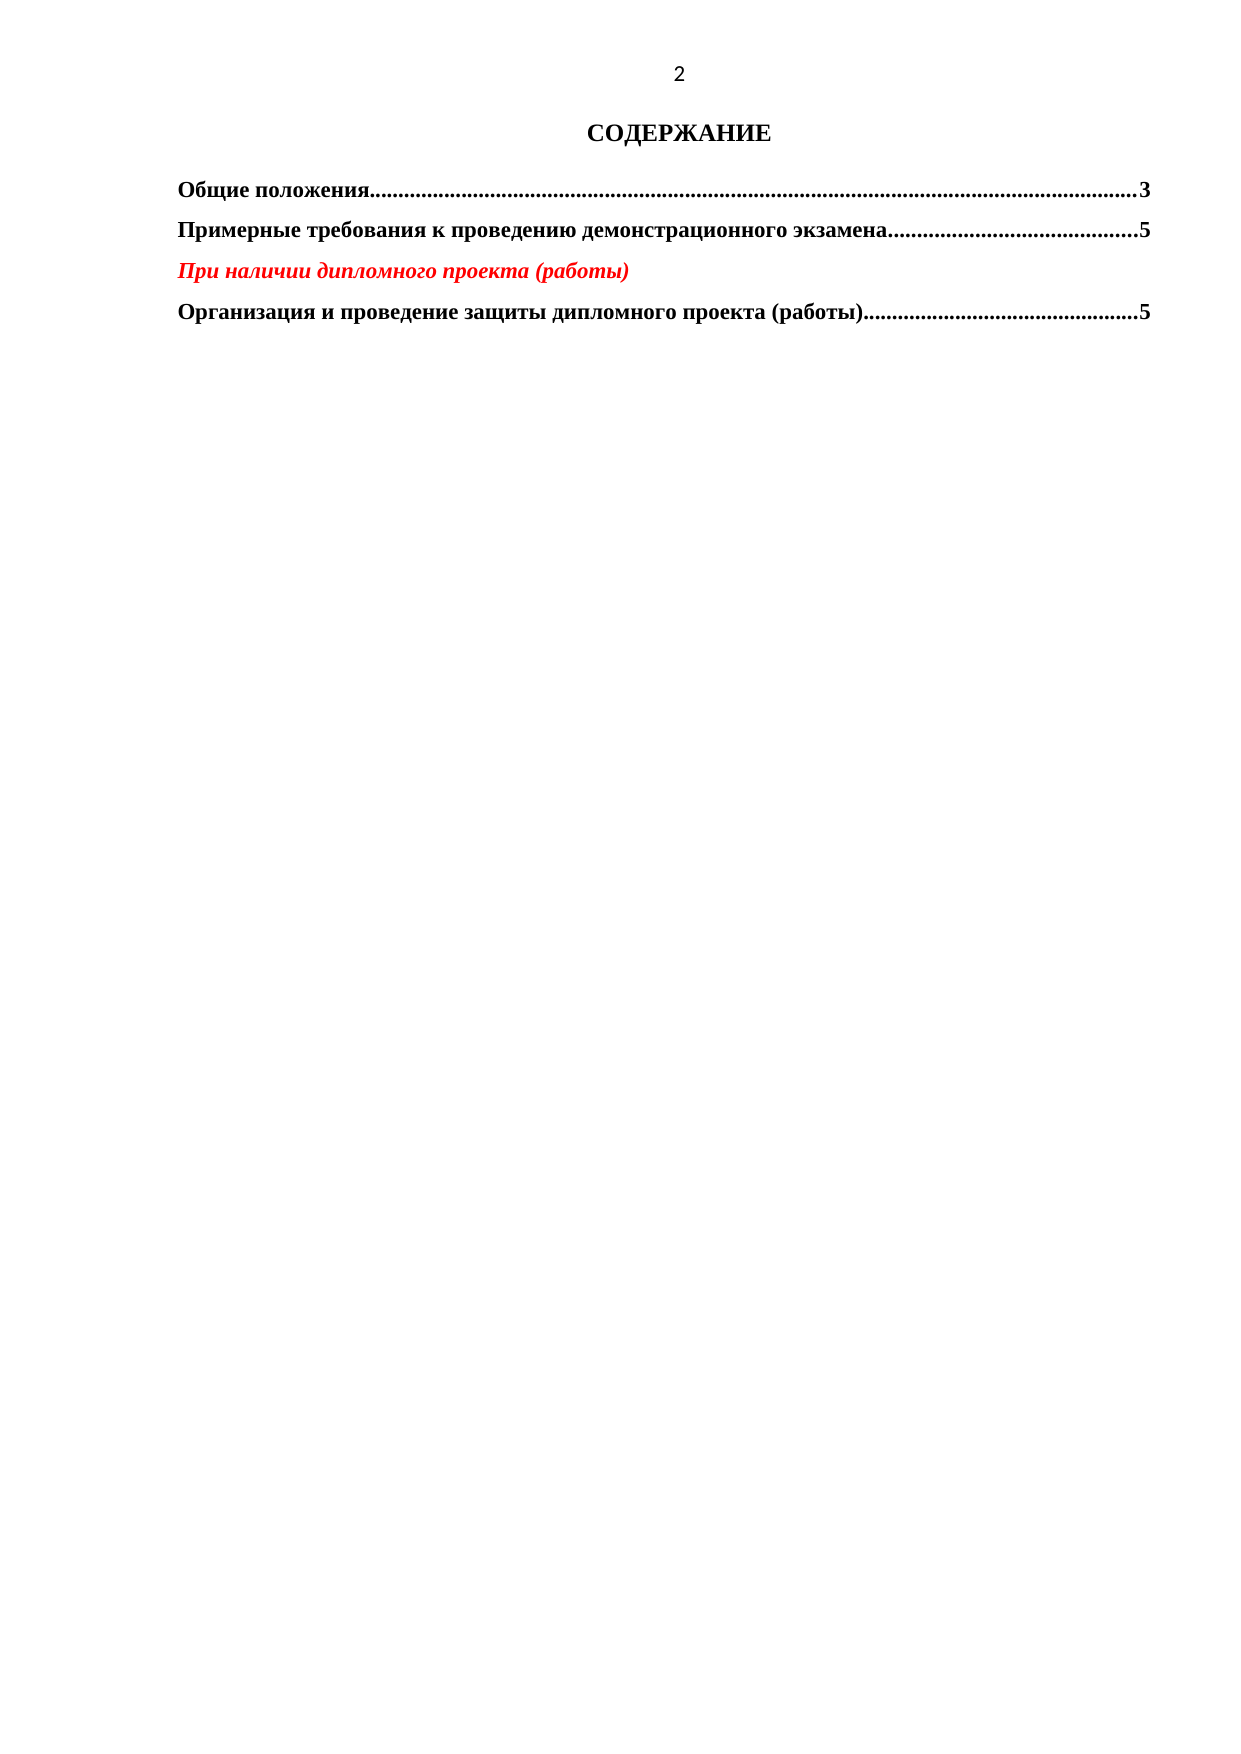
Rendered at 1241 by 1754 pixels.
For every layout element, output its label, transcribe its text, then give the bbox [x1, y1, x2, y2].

text Общие положения 3 [177, 176, 1181, 202]
text Организация и проведение защиты дипломного проекта (работы) 5 [177, 298, 1181, 324]
text Примерные требования к проведению демонстрационного экзамена 5 [177, 216, 1181, 243]
text СОДЕРЖАНИЕ [177, 118, 1181, 147]
text При наличии дипломного проекта (работы) [177, 257, 1181, 283]
